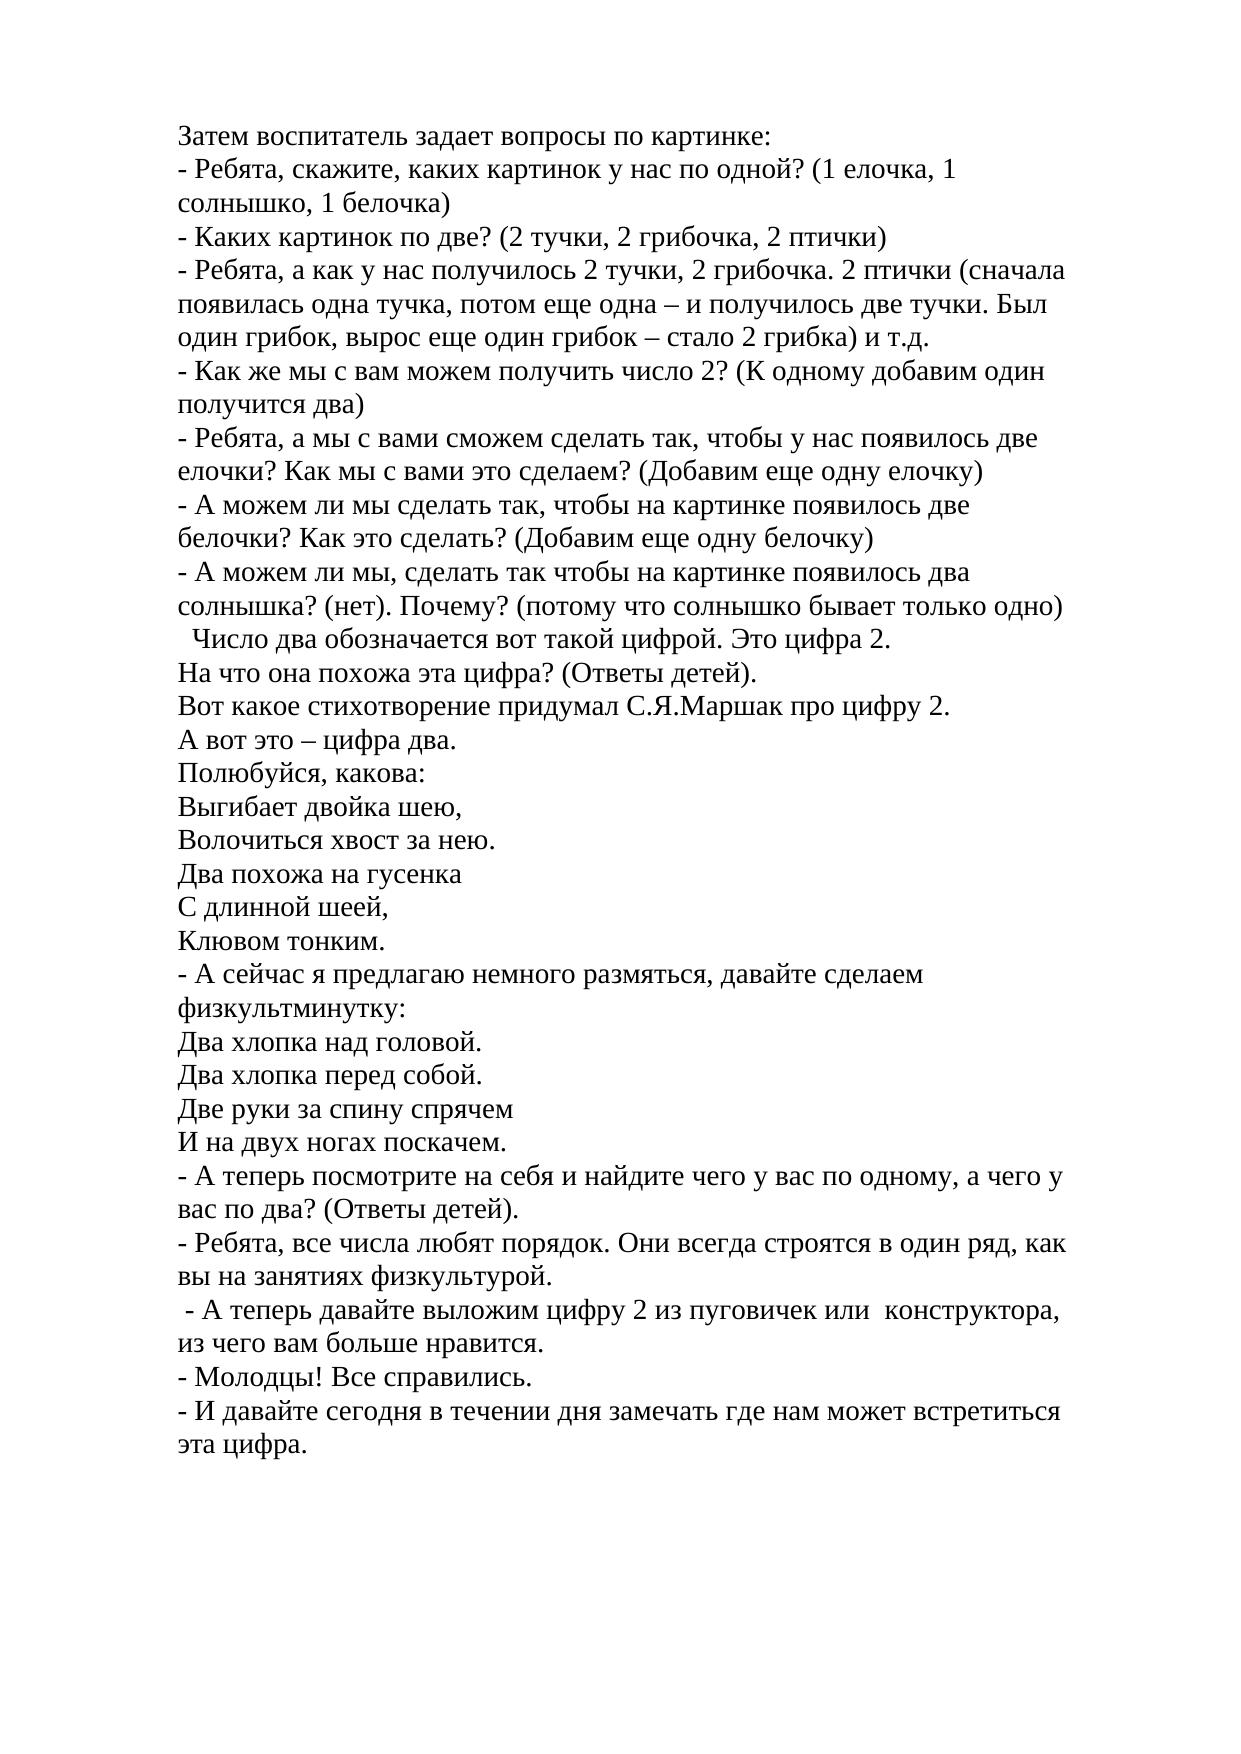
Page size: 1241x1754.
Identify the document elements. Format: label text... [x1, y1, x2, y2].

text На что она похожа эта цифра? (Ответы детей). [177, 655, 1069, 688]
text Затем воспитатель задает вопросы по картинке: - Ребята, скажите, каких картинок у нас по одной? (1 елочка, 1 солнышко, 1 белочка) - Каких картинок по две? (2 тучки, 2 грибочка, 2 птички) - Ребята, а как у нас получилось 2 тучки, 2 грибочка. 2 птички (сначала появилась одна тучка, потом еще одна – и получилось две тучки. Был один грибок, вырос еще один грибок – стало 2 грибка) и т.д. - Как же мы с вам можем получить число 2? (К одному добавим один получится два) - Ребята, а мы с вами сможем сделать так, чтобы у нас появилось две елочки? Как мы с вами это сделаем? (Добавим еще одну елочку) - А можем ли мы сделать так, чтобы на картинке появилось две белочки? Как это сделать? (Добавим еще одну белочку) - А можем ли мы, сделать так чтобы на картинке появилось два солнышка? (нет). Почему? (потому что солнышко бывает только одно) Число два обозначается вот такой цифрой. Это цифра 2. [177, 118, 1069, 655]
text - И давайте сегодня в течении дня замечать где нам может встретиться эта цифра. [177, 1393, 1069, 1460]
text Вот какое стихотворение придумал С.Я.Маршак про цифру 2. А вот это – цифра два. Полюбуйся, какова: Выгибает двойка шею, Волочиться хвост за нею. Два похожа на гусенка С длинной шеей, Клювом тонким. - А сейчас я предлагаю немного размяться, давайте сделаем физкультминутку: Два хлопка над головой. Два хлопка перед собой. Две руки за спину спрячем И на двух ногах поскачем. - А теперь посмотрите на себя и найдите чего у вас по одному, а чего у вас по два? (Ответы детей). - Ребята, все числа любят порядок. Они всегда строятся в один ряд, как вы на занятиях физкультурой. - А теперь давайте выложим цифру 2 из пуговичек или конструктора, из чего вам больше нравится. - Молодцы! Все справились. [177, 688, 1069, 1393]
